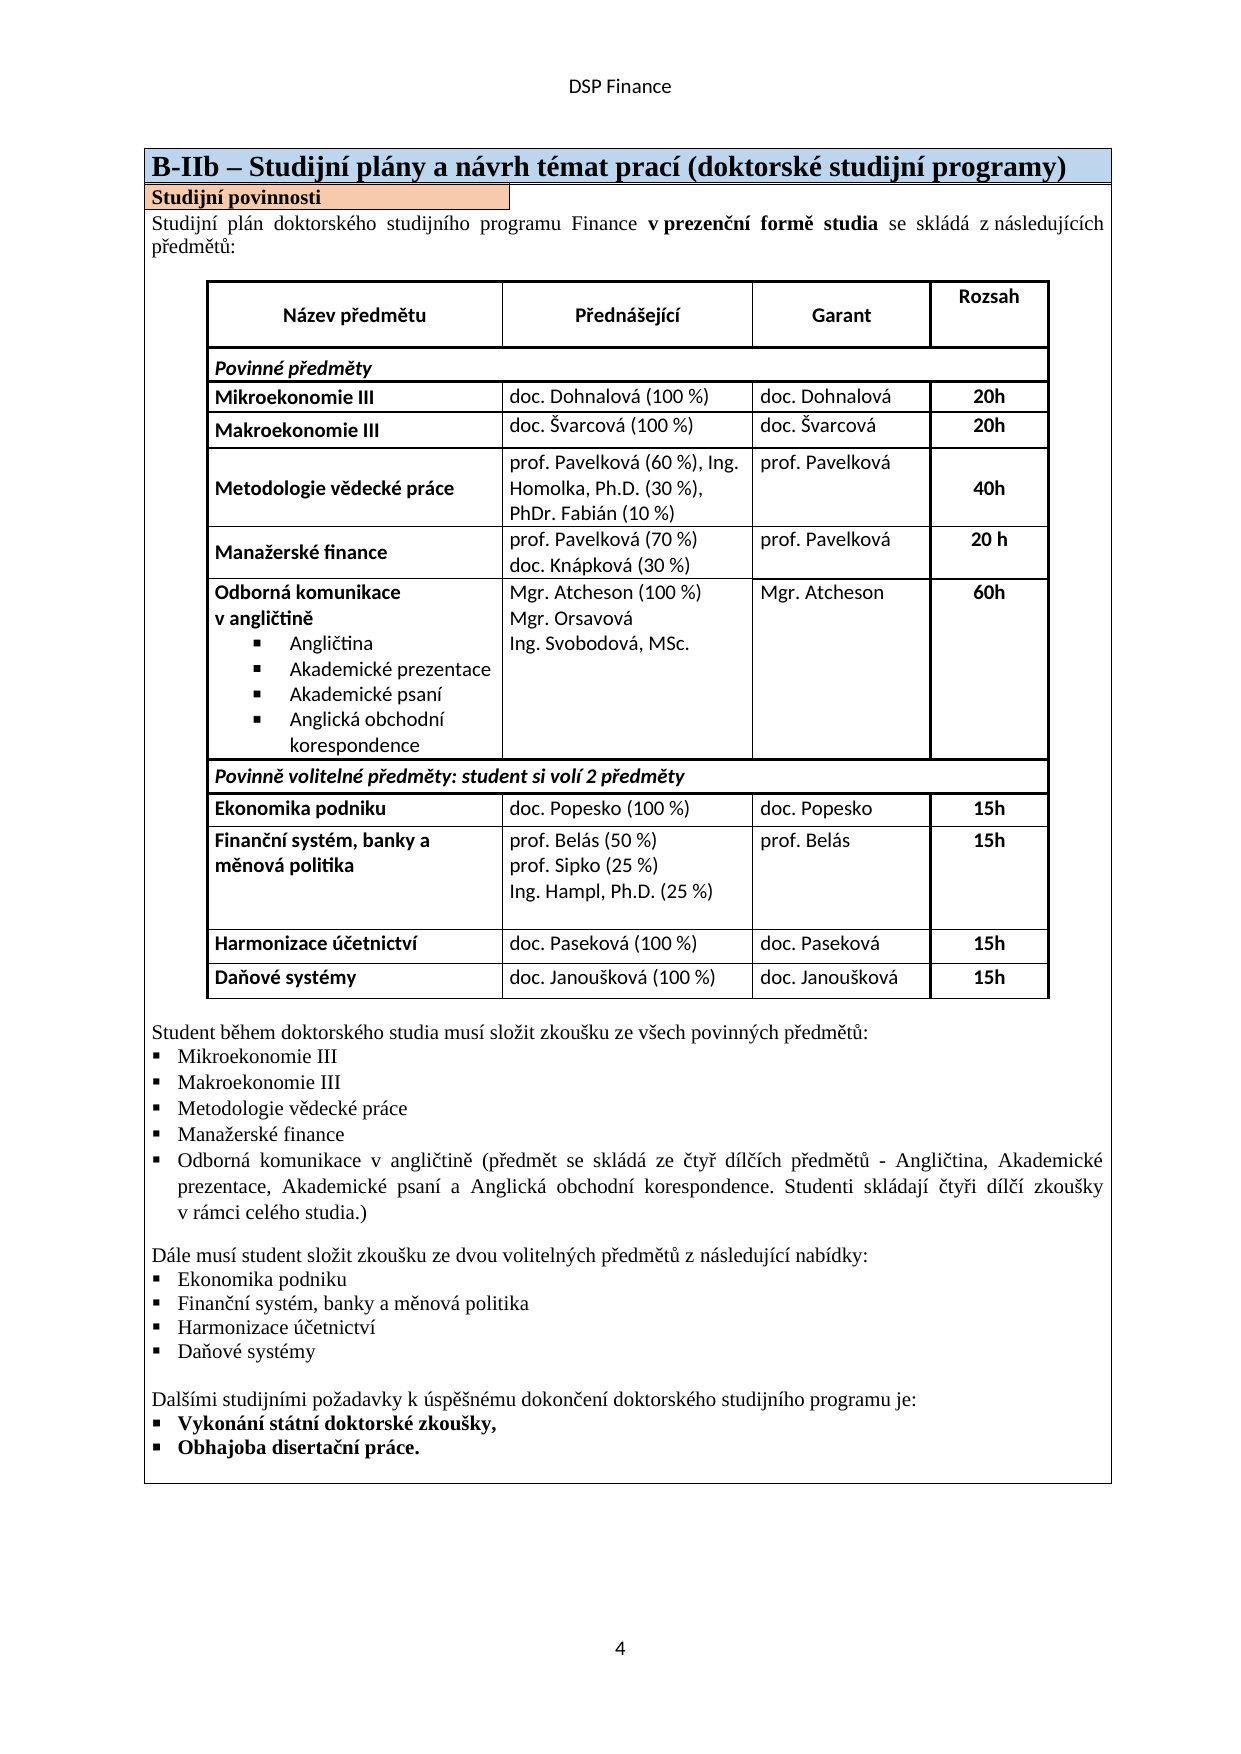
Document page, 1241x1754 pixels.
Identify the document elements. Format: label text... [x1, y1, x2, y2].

table_cell Studijní povinnosti [145, 185, 509, 209]
table_cell [510, 185, 1111, 209]
table_header B-IIb – Studijní plány a návrh témat prací (doktorské studijní programy) [145, 149, 1111, 182]
table_cell Studijní plán doktorského studijního programu Finance v prezenční formě studia se skládá z následujících předmětů: Student během doktorského studia musí složit zkoušku ze všech povinných předmětů: Mikroekonomie III Makroekonomie III Metodologie vědecké práce Manažerské finance Odborná komunikace v angličtině (předmět se skládá ze čtyř dílčích předmětů - Angličtina, Akademické prezentace, Akademické psaní a Anglická obchodní korespondence. Studenti skládají čtyři dílčí zkoušky v rámci celého studia.) Dále musí student složit zkoušku ze dvou volitelných předmětů z následující nabídky: Ekonomika podniku Finanční systém, banky a měnová politika Harmonizace účetnictví Daňové systémy Dalšími studijními požadavky k úspěšnému dokončení doktorského studijního programu je: Vykonání státní doktorské zkoušky, Obhajoba disertační práce. [145, 209, 1111, 1483]
